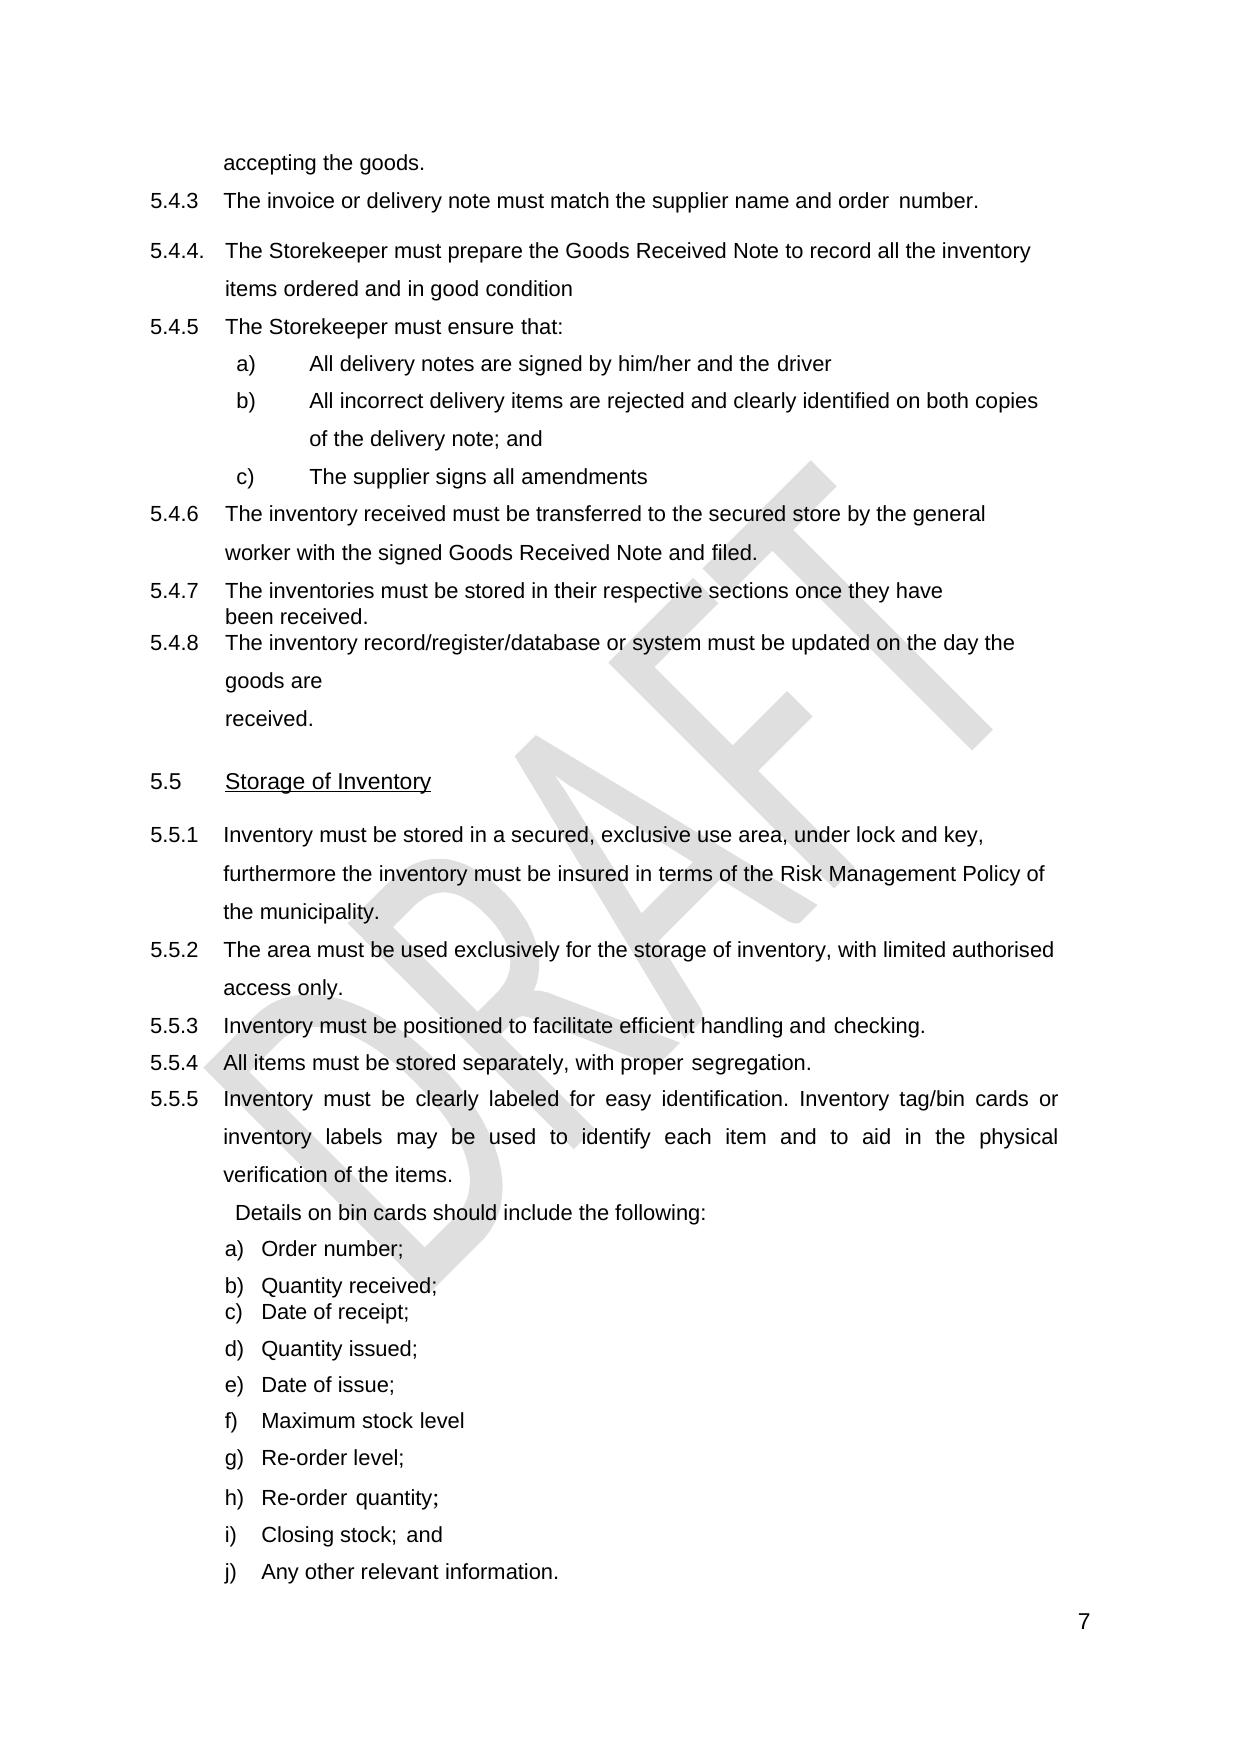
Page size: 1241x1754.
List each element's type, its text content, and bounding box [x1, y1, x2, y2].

list Storage of Inventory [150, 768, 1090, 794]
list Quantity issued; [224, 1336, 1090, 1361]
list The inventory received must be transferred to the secured store by the general worker with the signed Goods Received Note and filed. [150, 501, 1028, 564]
list Re-order quantity; [224, 1483, 1090, 1511]
list The area must be used exclusively for the storage of inventory, with limited authorised access only. [150, 937, 1059, 1000]
list The supplier signs all amendments [236, 464, 1090, 489]
text Details on bin cards should include the following: [235, 1200, 1090, 1226]
list The invoice or delivery note must match the supplier name and order number. [150, 188, 1059, 214]
list Date of issue; [224, 1372, 1090, 1397]
list Any other relevant information. [224, 1559, 1090, 1584]
list Inventory must be stored in a secured, exclusive use area, under lock and key, furthermore the inventory must be insured in terms of the Risk Management Policy of the municipality. [150, 822, 1060, 924]
list Inventory must be positioned to facilitate efficient handling and checking. [150, 1013, 1090, 1038]
list Maximum stock level [224, 1408, 1090, 1433]
list All items must be stored separately, with proper segregation. [150, 1049, 1090, 1075]
list Date of receipt; [224, 1299, 1090, 1324]
text received. [225, 706, 1062, 731]
list The inventories must be stored in their respective sections once they have been received. [150, 578, 968, 629]
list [150, 150, 1059, 175]
list The Storekeeper must ensure that: [150, 314, 1090, 339]
list Re-order level; [224, 1444, 1090, 1470]
list Quantity received; [224, 1273, 1090, 1298]
list Order number; [224, 1236, 1090, 1262]
list All incorrect delivery items are rejected and clearly identified on both copies of the delivery note; and [236, 388, 1059, 451]
list The Storekeeper must prepare the Goods Received Note to record all the inventory items ordered and in good condition [150, 238, 1059, 301]
list The inventory record/register/database or system must be updated on the day the goods are [150, 630, 1062, 693]
list Inventory must be clearly labeled for easy identification. Inventory tag/bin cards or inventory labels may be used to identify each item and to aid in the physical verification of the items. [150, 1086, 1059, 1187]
list Closing stock; and [224, 1522, 1090, 1547]
list All delivery notes are signed by him/her and the driver [236, 351, 1090, 376]
